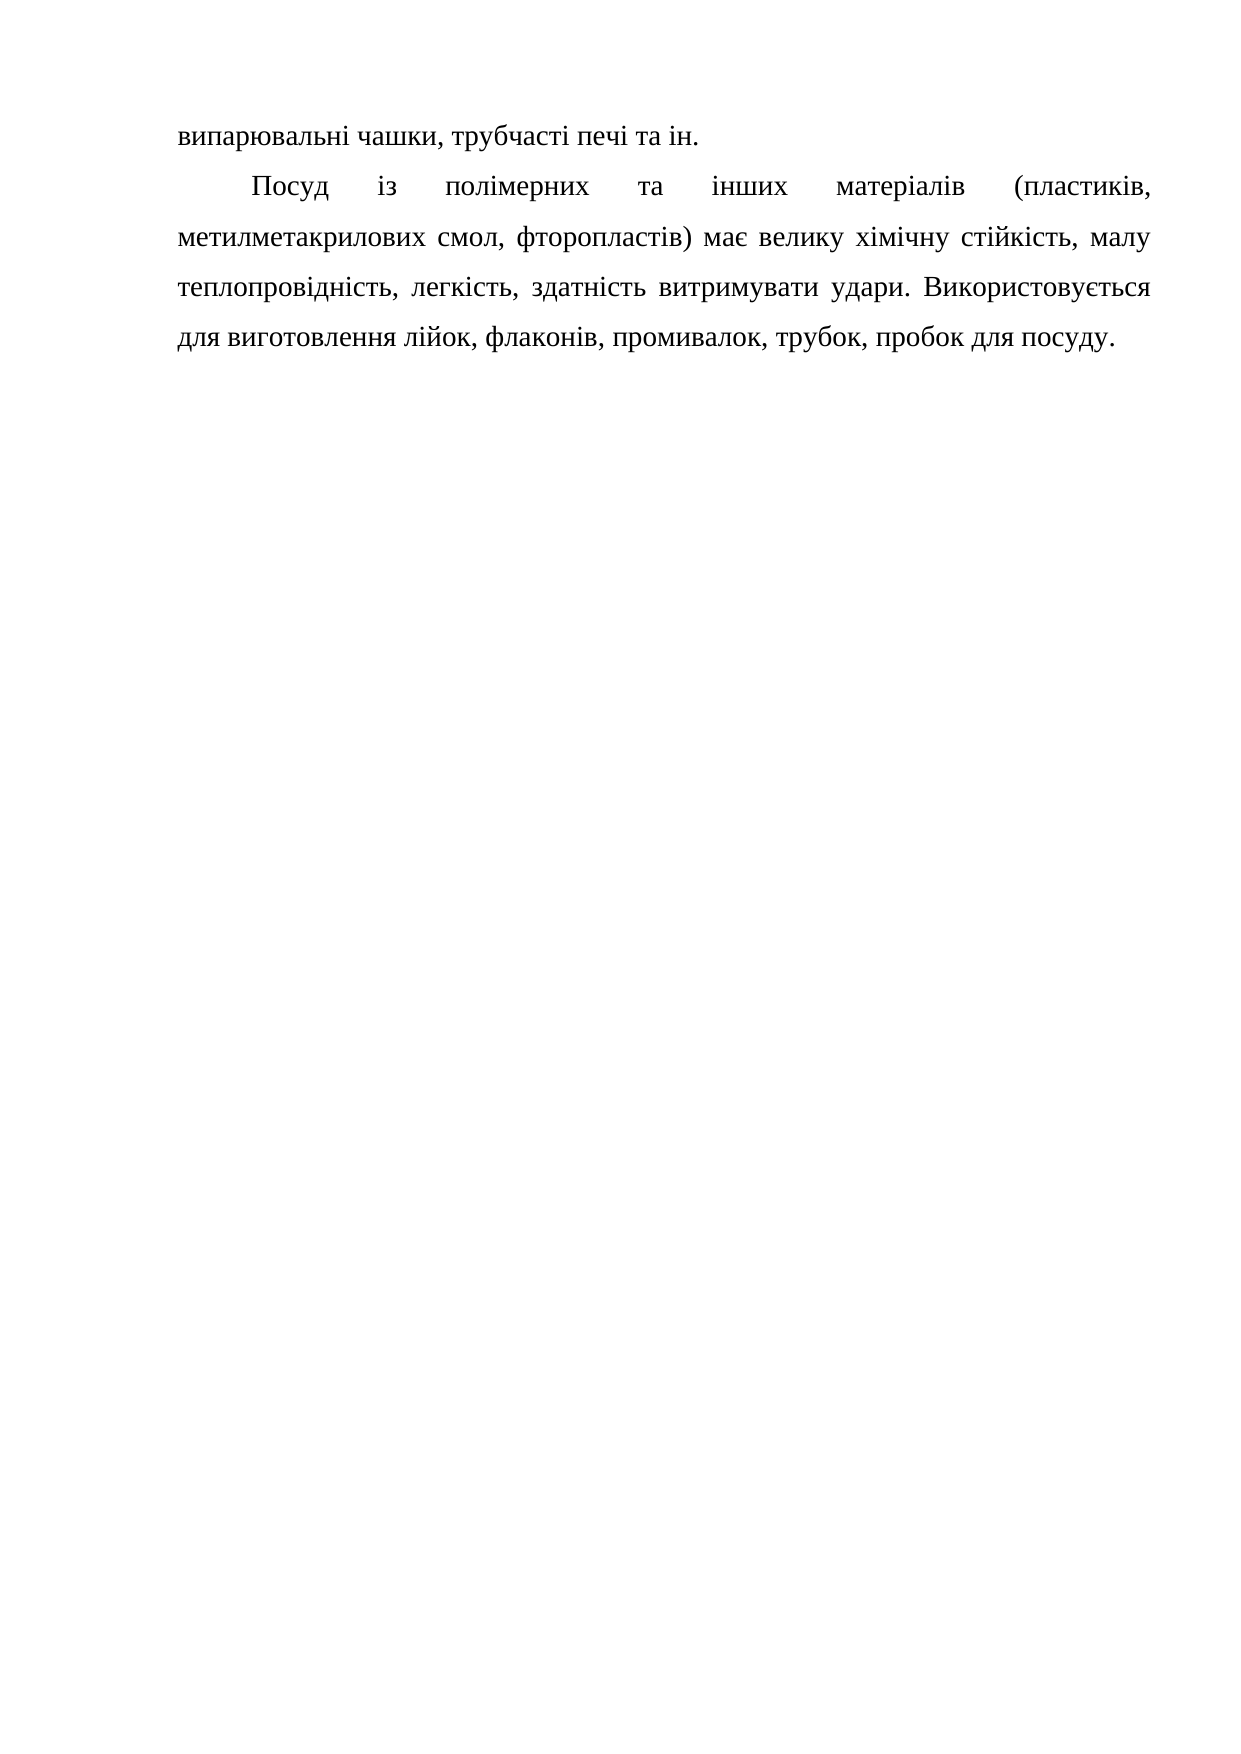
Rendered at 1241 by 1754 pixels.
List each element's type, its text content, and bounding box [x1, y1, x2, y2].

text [177, 118, 1152, 152]
text Посуд із полімерних та інших матеріалів (пластиків, метилметакрилових смол, фторопластів) має велику хімічну стійкість, малу теплопровідність, легкість, здатність витримувати удари. Використовується для виготовлення лійок, флаконів, промивалок, трубок, пробок для посуду. [177, 168, 1152, 353]
